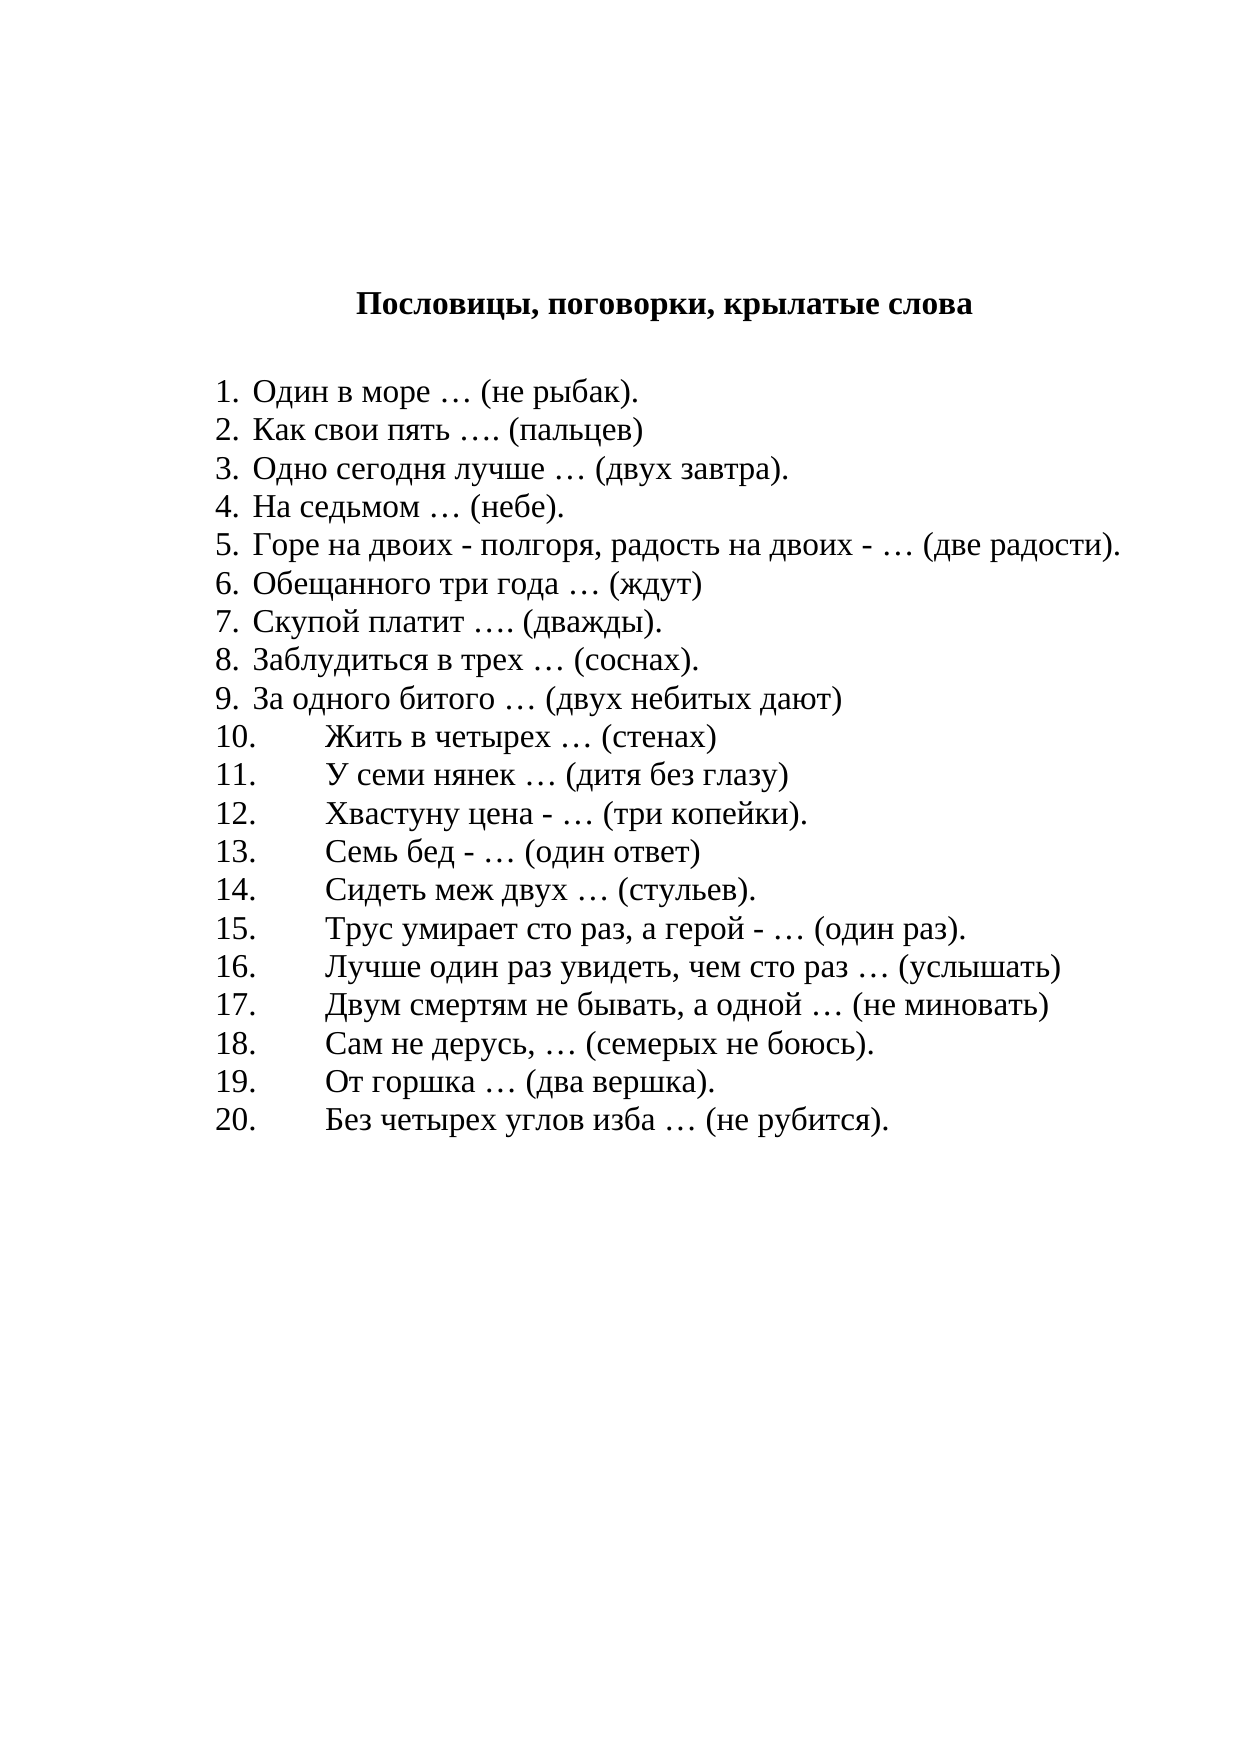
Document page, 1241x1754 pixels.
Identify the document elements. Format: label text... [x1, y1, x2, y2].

list Одно сегодня лучше … (двух завтра). [215, 448, 1152, 486]
list Жить в четырех … (стенах) [215, 716, 1152, 755]
list Как свои пять …. (пальцев) [215, 410, 1152, 448]
text Пословицы, поговорки, крылатые слова [177, 283, 1152, 322]
list Лучше один раз увидеть, чем сто раз … (услышать) [215, 946, 1152, 985]
list За одного битого … (двух небитых дают) [215, 678, 1152, 716]
list Обещанного три года … (ждут) [215, 563, 1152, 601]
list Семь бед - … (один ответ) [215, 831, 1152, 870]
list Горе на двоих - полгоря, радость на двоих - … (две радости). [215, 525, 1152, 563]
list Хвастуну цена - … (три копейки). [215, 793, 1152, 831]
list У семи нянек … (дитя без глазу) [215, 755, 1152, 793]
list Один в море … (не рыбак). [215, 371, 1152, 410]
list Заблудиться в трех … (соснах). [215, 640, 1152, 678]
list От горшка … (два вершка). [215, 1061, 1152, 1100]
list Сидеть меж двух … (стульев). [215, 870, 1152, 908]
list Без четырех углов изба … (не рубится). [215, 1100, 1152, 1138]
list Сам не дерусь, … (семерых не боюсь). [215, 1023, 1152, 1061]
list Скупой платит …. (дважды). [215, 601, 1152, 640]
list Трус умирает сто раз, а герой - … (один раз). [215, 908, 1152, 946]
list На седьмом … (небе). [215, 486, 1152, 525]
list Двум смертям не бывать, а одной … (не миновать) [215, 985, 1152, 1023]
